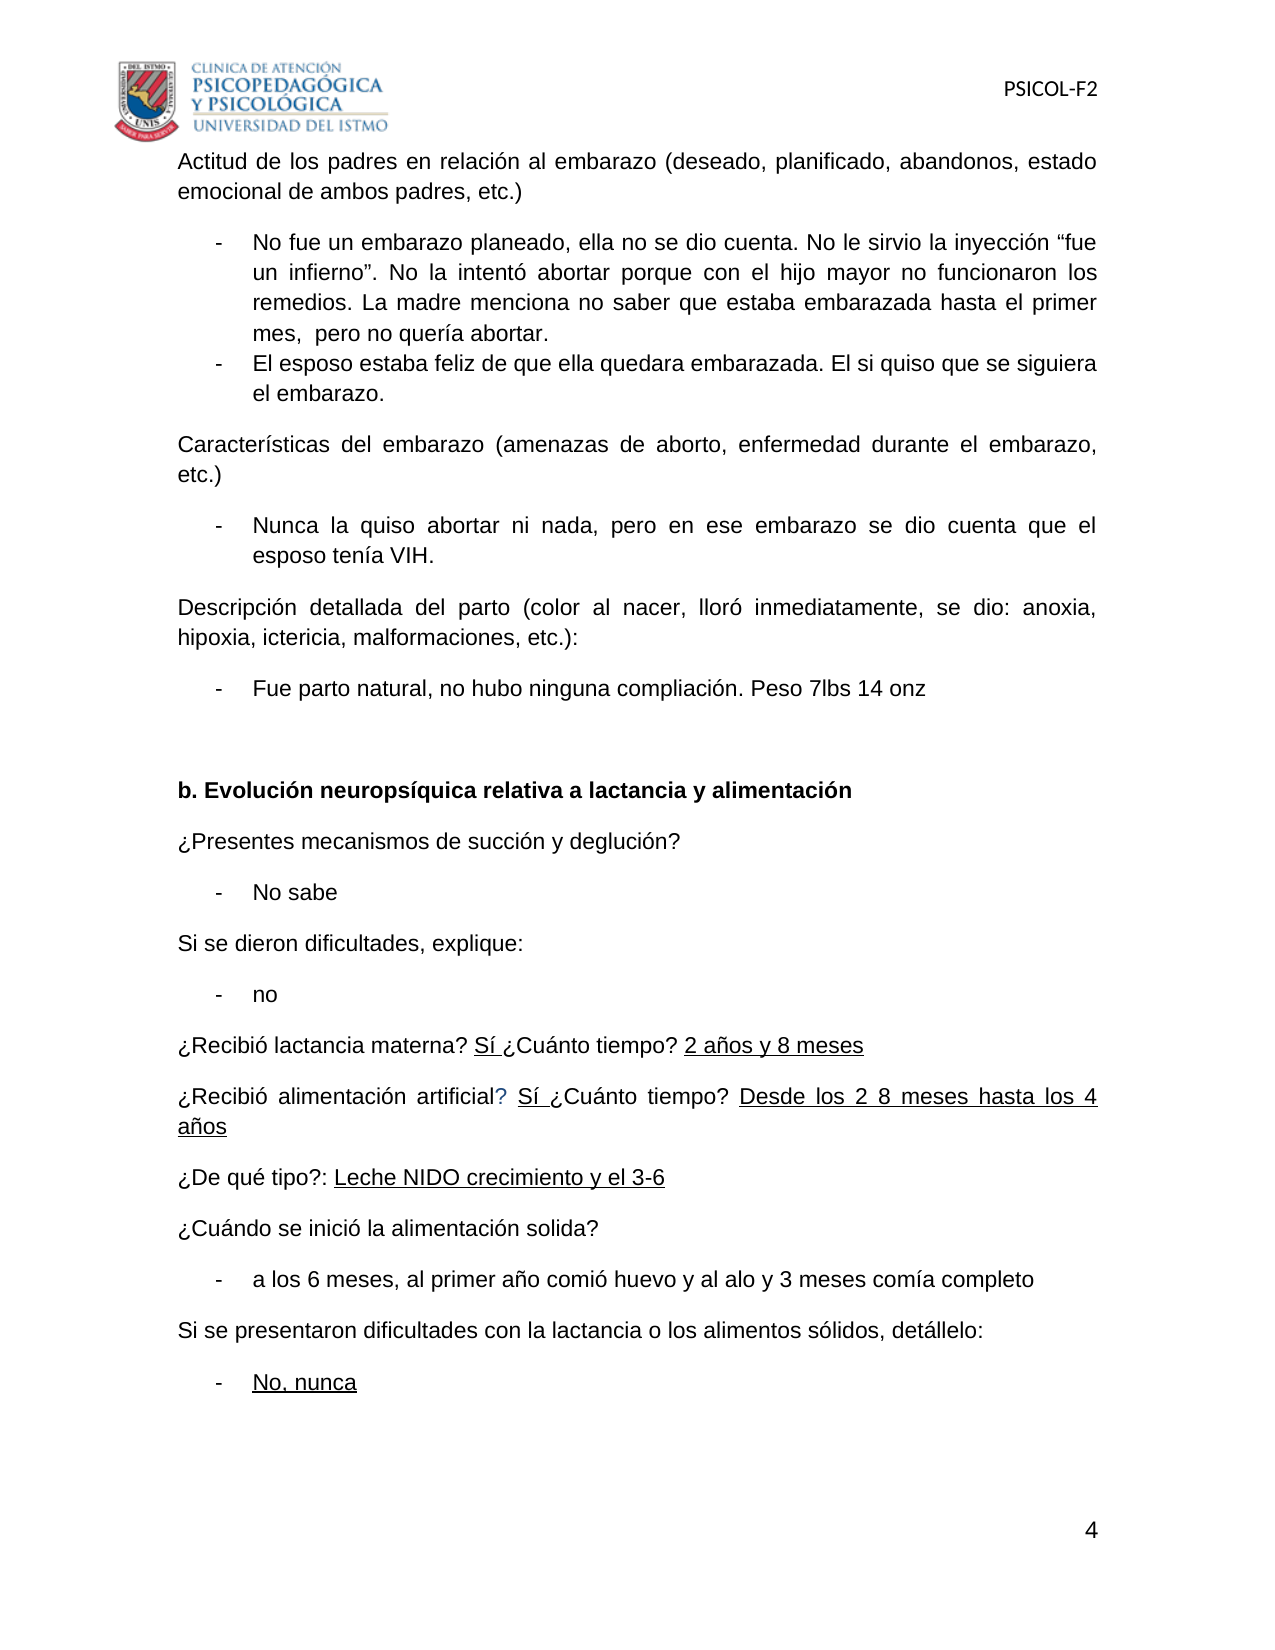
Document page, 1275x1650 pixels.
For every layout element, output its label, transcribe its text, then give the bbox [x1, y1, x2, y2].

text Si se presentaron dificultades con la lactancia o los alimentos sólidos, detállelo: [177, 1317, 1098, 1344]
text ¿De qué tipo?: Leche NIDO crecimiento y el 3-6 [177, 1164, 1098, 1191]
list El esposo estaba feliz de que ella quedara embarazada. El si quiso que se siguiera el embarazo. [215, 350, 1098, 406]
list Fue parto natural, no hubo ninguna compliación. Peso 7lbs 14 onz [215, 675, 1098, 701]
list Nunca la quiso abortar ni nada, pero en ese embarazo se dio cuenta que el esposo tenía VIH. [215, 512, 1098, 569]
text ¿Recibió alimentación artificial? Sí ¿Cuánto tiempo? Desde los 2 8 meses hasta los 4 años [177, 1083, 1098, 1139]
text ¿Presentes mecanismos de succión y deglución? [177, 828, 1098, 854]
list No fue un embarazo planeado, ella no se dio cuenta. No le sirvio la inyección “fue un infierno”. No la intentó abortar porque con el hijo mayor no funcionaron los remedios. La madre menciona no saber que estaba embarazada hasta el primer mes, pero no quería abortar. [215, 229, 1098, 346]
text Actitud de los padres en relación al embarazo (deseado, planificado, abandonos, estado emocional de ambos padres, etc.) [177, 148, 1098, 204]
list No sabe [215, 879, 1098, 905]
list a los 6 meses, al primer año comió huevo y al alo y 3 meses comía completo [215, 1266, 1098, 1293]
list No, nunca [215, 1368, 1098, 1395]
text Si se dieron dificultades, explique: [177, 930, 1098, 956]
list no [215, 981, 1098, 1007]
text ¿Recibió lactancia materna? Sí ¿Cuánto tiempo? 2 años y 8 meses [177, 1032, 1098, 1058]
text Descripción detallada del parto (color al nacer, lloró inmediatamente, se dio: anoxia, hipoxia, ictericia, malformaciones, etc.): [177, 593, 1098, 650]
text Características del embarazo (amenazas de aborto, enfermedad durante el embarazo, etc.) [177, 431, 1098, 487]
text b. Evolución neuropsíquica relativa a lactancia y alimentación [177, 777, 1098, 803]
text ¿Cuándo se inició la alimentación solida? [177, 1215, 1098, 1242]
